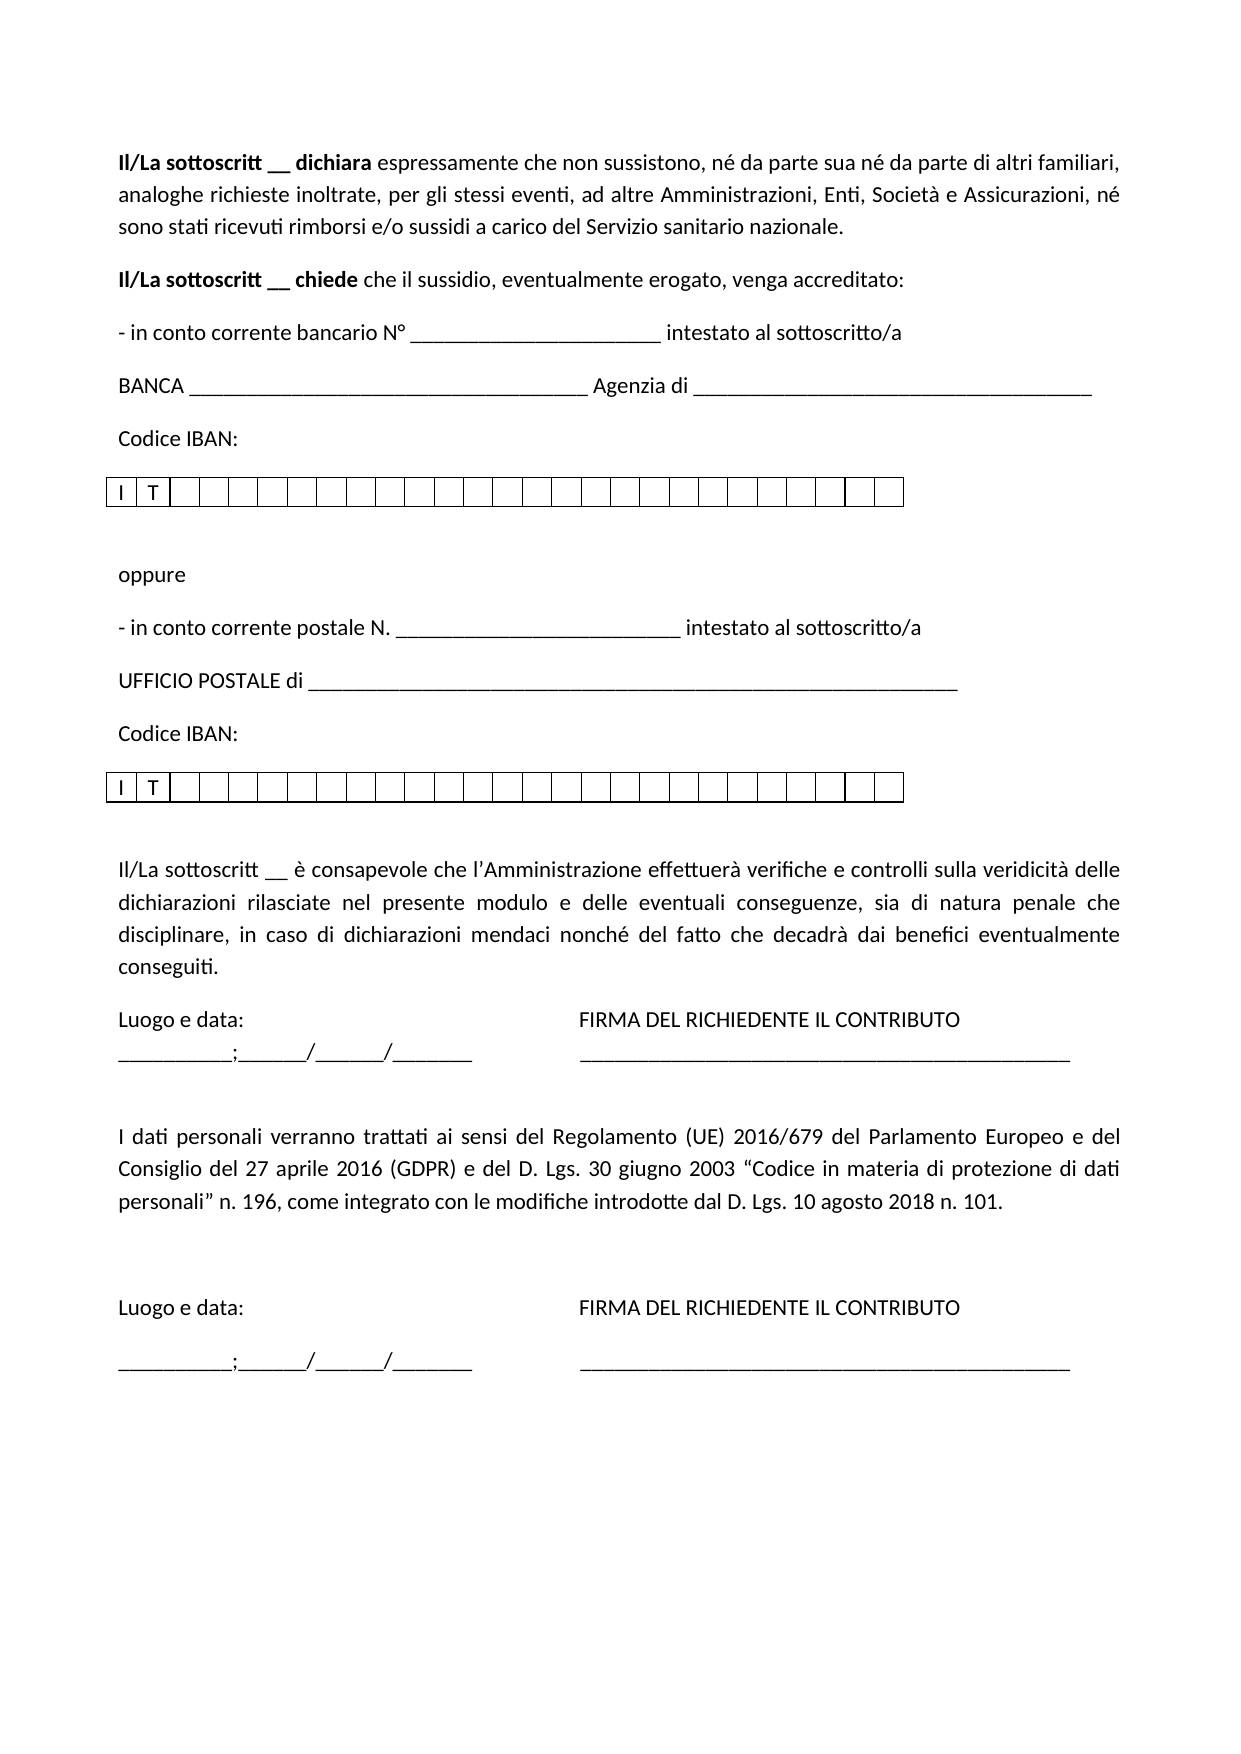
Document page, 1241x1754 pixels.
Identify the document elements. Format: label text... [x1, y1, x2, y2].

table_header [787, 478, 815, 506]
text - in conto corrente bancario N° ______________________ intestato al sottoscritto/a [118, 318, 1122, 346]
table_header [229, 773, 257, 801]
table_header [758, 773, 786, 801]
text Luogo e data: FIRMA DEL RICHIEDENTE IL CONTRIBUTO [118, 1293, 1122, 1321]
table_header [376, 478, 404, 506]
text Luogo e data: FIRMA DEL RICHIEDENTE IL CONTRIBUTO [118, 1005, 1122, 1033]
table_header [640, 478, 669, 506]
table_header [728, 773, 757, 801]
text - in conto corrente postale N. _________________________ intestato al sottoscritto/a [118, 613, 1122, 641]
text Il/La sottoscritt __ dichiara espressamente che non sussistono, né da parte sua né da parte di altri familiari, analoghe richieste inoltrate, per gli stessi eventi, ad altre Amministrazioni, Enti, Società e Assicurazioni, né sono stati ricevuti rimborsi e/o sussidi a carico del Servizio sanitario nazionale. [118, 148, 1122, 240]
table_header [699, 478, 727, 506]
table_header [582, 773, 610, 801]
table_header [787, 773, 815, 801]
table_header [258, 478, 287, 506]
table_header T [137, 478, 169, 506]
text I dati personali verranno trattati ai sensi del Regolamento (UE) 2016/679 del Parlamento Europeo e del Consiglio del 27 aprile 2016 (GDPR) e del D. Lgs. 30 giugno 2003 “Codice in materia di protezione di dati personali” n. 196, come integrato con le modifiche introdotte dal D. Lgs. 10 agosto 2018 n. 101. [118, 1122, 1122, 1215]
text Il/La sottoscritt __ è consapevole che l’Amministrazione effettuerà verifiche e controlli sulla veridicità delle dichiarazioni rilasciate nel presente modulo e delle eventuali conseguenze, sia di natura penale che disciplinare, in caso di dichiarazioni mendaci nonché del fatto che decadrà dai benefici eventualmente conseguiti. [118, 855, 1122, 980]
table_header [875, 478, 903, 506]
table_header [317, 773, 346, 801]
table_header [670, 773, 698, 801]
table_header [376, 773, 404, 801]
table_header [200, 478, 228, 506]
table_header [464, 478, 492, 506]
table_header [464, 773, 492, 801]
text Codice IBAN: [118, 719, 1122, 747]
text oppure [118, 560, 1122, 588]
table_header [728, 478, 757, 506]
table_header [816, 773, 844, 801]
table_header [758, 478, 786, 506]
text __________;______/______/_______ ___________________________________________ [118, 1346, 1122, 1374]
table_header [699, 773, 727, 801]
text BANCA ___________________________________ Agenzia di ___________________________________ [118, 371, 1122, 399]
table_header [229, 478, 257, 506]
text __________;______/______/_______ ___________________________________________ [118, 1037, 1122, 1065]
table_header [347, 773, 375, 801]
table_header [582, 478, 610, 506]
table_header [552, 773, 581, 801]
table_header [875, 773, 903, 801]
table_header [347, 478, 375, 506]
table_header [288, 478, 316, 506]
table_header [611, 478, 639, 506]
table_header [258, 773, 287, 801]
table_header [552, 478, 581, 506]
text UFFICIO POSTALE di _________________________________________________________ [118, 666, 1122, 694]
table_header [405, 478, 434, 506]
table_header [493, 478, 522, 506]
table_header [435, 478, 463, 506]
table_header T [137, 773, 169, 801]
text Codice IBAN: [118, 424, 1122, 452]
table_header [640, 773, 669, 801]
table_header [171, 773, 199, 801]
table_header [846, 773, 874, 801]
text Il/La sottoscritt __ chiede che il sussidio, eventualmente erogato, venga accreditato: [118, 265, 1122, 293]
table_header [288, 773, 316, 801]
table_header [846, 478, 874, 506]
table_header [435, 773, 463, 801]
table_header [171, 478, 199, 506]
table_header I [107, 773, 136, 801]
table_header I [107, 478, 136, 506]
table_header [611, 773, 639, 801]
table_header [523, 773, 551, 801]
table_header [493, 773, 522, 801]
table_header [405, 773, 434, 801]
table_header [200, 773, 228, 801]
table_header [670, 478, 698, 506]
table_header [317, 478, 346, 506]
table_header [816, 478, 844, 506]
table_header [523, 478, 551, 506]
